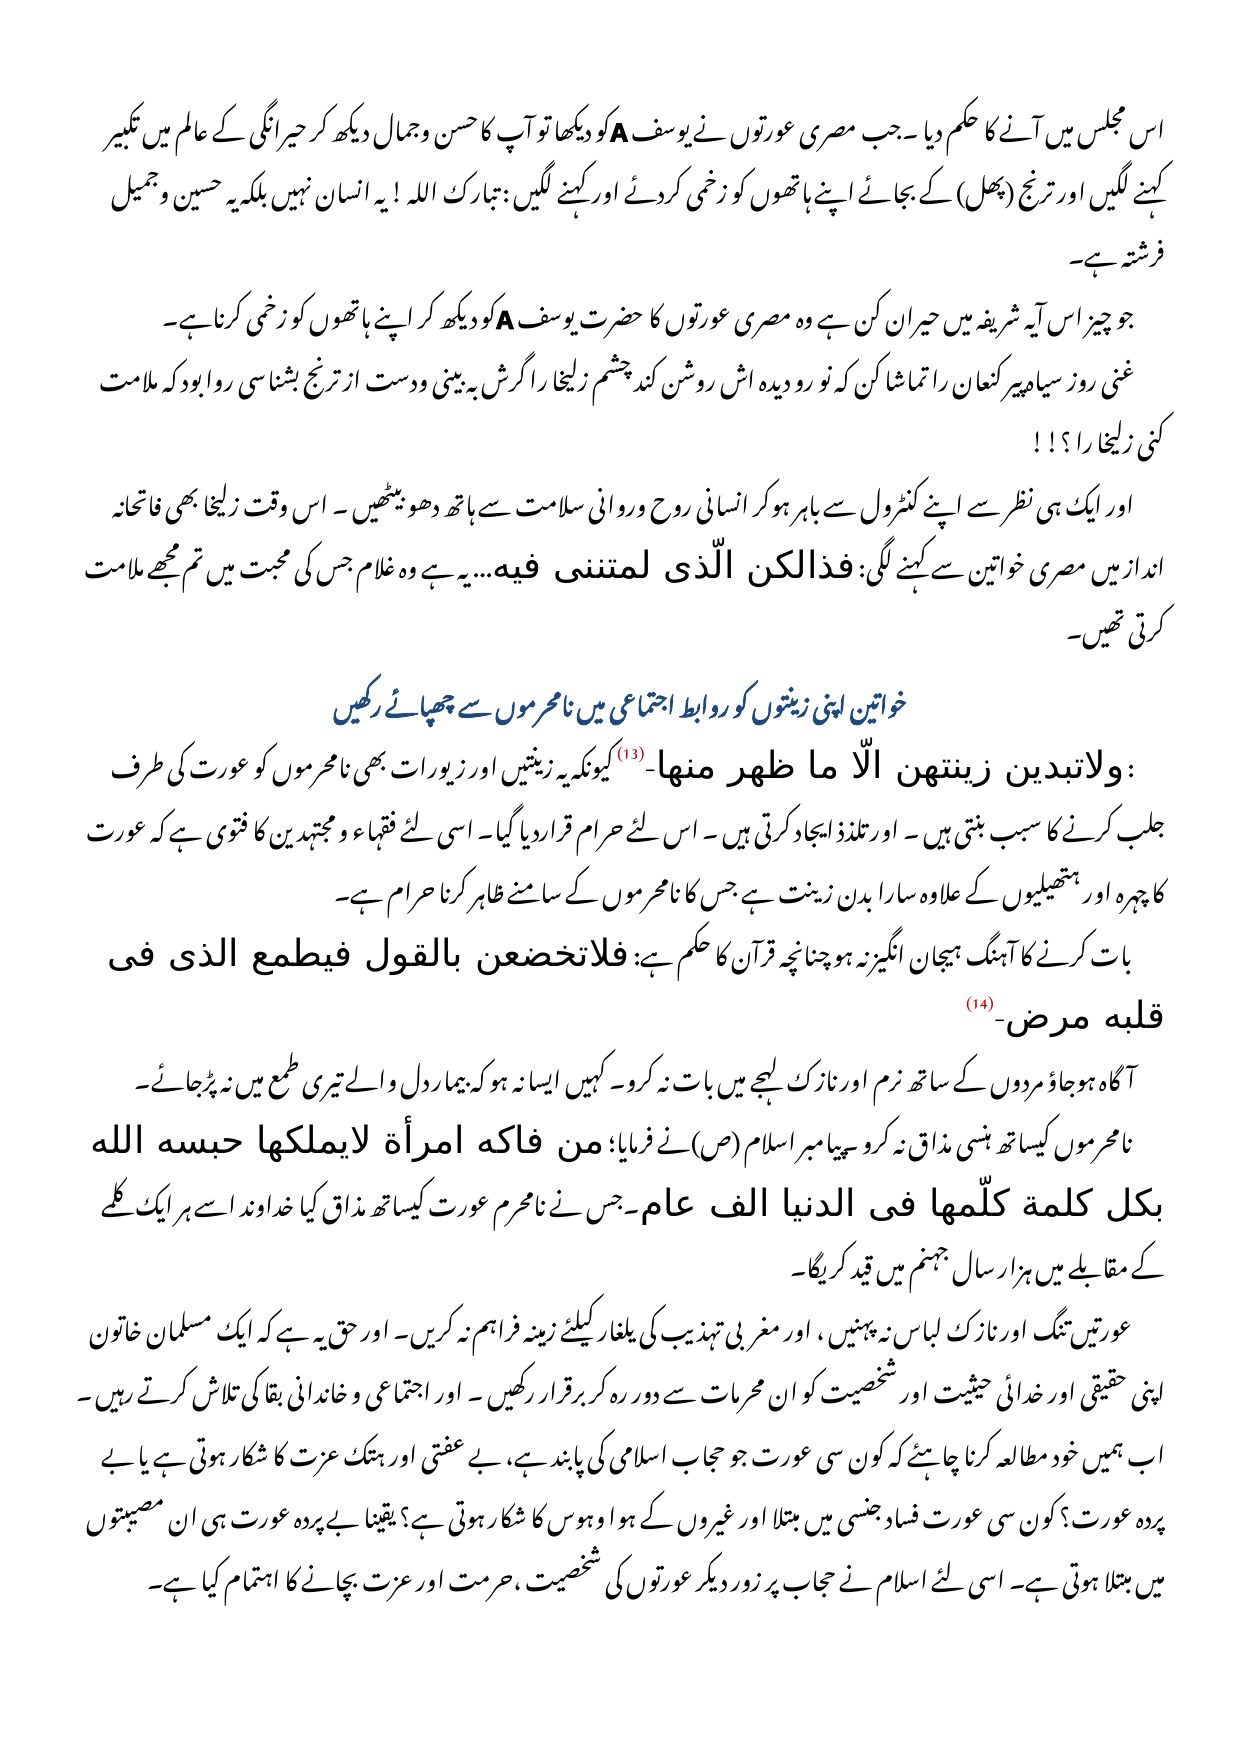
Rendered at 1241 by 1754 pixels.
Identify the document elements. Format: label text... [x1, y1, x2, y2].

text جو چیز اس آیہ شریفہ میں حیران کن ہے وہ مصری عورتوں کا حضرت یوسف Aکو دیکھ کر اپنے ہاتھوں کو زخمی کرناہے۔ [75, 281, 1165, 344]
text عورتیں تنگ اور نازک لباس نہ پہنیں ، اور مغربی تہذیب کی یلغار کیلئے زمینہ فراہم نہ کریں۔ اور حق یہ ہے کہ ایک مسلمان خاتون اپنی حقیقی اور خدائی حیثیت اور شخصیت کو ان محرمات سے دور رہ کر برقرار رکھیں ۔ اور اجتماعی و خاندانی بقا کی تلاش کرتے رہیں ۔اب ہمیں خود مطالعہ کرنا چاہئے کہ کون سی عورت جو حجاب اسلامی کی پابند ہے، بے عفتی اور ہتک عزت کا شکار ہوتی ہے یا بے پردہ عورت؟ کون سی عورت فساد جنسی میں مبتلا اور غیروں کے ہوا وہوس کا شکار ہوتی ہے؟ یقینا بے پردہ عورت ہی ان مصیبتوں میں مبتلا ہوتی ہے۔ اسی لئے اسلام نے حجاب پر زور دیکر عورتوں کی شخصیت ،حرمت اور عزت بچانے کا اہتمام کیا ہے۔ [75, 1294, 1165, 1606]
text : ولاتبدین زینتهن الّا ما ظهر منها-(13) کیونکہ یہ زینتیں اور زیورات بھی نامحرموں کو عورت کی طرف جلب کرنے کا سبب بنتی ہیں ۔ اور تلذذ ایجاد کرتی ہیں ۔ اس لئے حرام قراردیا گیا۔ اسی لئے فقہاء و مجتہدین کا فتوی ہے کہ عورت کا چہرہ اور ہتھیلیوں کے علاوہ سارا بدن زینت ہے جس کا نامحرموں کے سامنے ظاہر کرنا حرام ہے۔ [75, 731, 1165, 919]
text نامحرموں کیساتھ ہنسی مذاق نہ کرو ۔پیامبر اسلام (ص)نے فرمایا؛ من فاکه امرأة لایملکها حبسه الله بکل کلمة کلّمها فی الدنیا الف عام۔جس نے نامحرم عورت کیساتھ مذاق کیا خداوند اسے ہر ایک کلمے کے مقابلے میں ہزار سال جہنم میں قید کریگا۔ [75, 1106, 1165, 1294]
subtitle خواتین اپنی زینتوں کو روابط اجتماعی میں نامحرموں سے چھپائے رکھیں [75, 669, 1165, 731]
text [75, 94, 1165, 281]
text غنی روز سیاہ پیر کنعان را تماشا کن کہ نو رو دیدہ اش روشن کند چشم زلیخا را گرش بہ بینی ودست از ترنج بشناسی روا بود کہ ملامت کنی زلیخا را ؟!! [75, 344, 1165, 469]
text اور ایک ہی نظر سے اپنے کنٹرول سے باہر ہوکر انسانی روح وروانی سلامت سے ہاتھ دھو بیٹھیں ۔ اس وقت زلیخا بھی فاتحانہ انداز میں مصری خواتین سے کہنے لگی: فذالکن الّذی لمتننی فیه... یہ ہے وہ غلام جس کی محبت میں تم مجھے ملامت کرتی تھیں۔ [75, 469, 1165, 656]
text آگاہ ہوجاؤ مردوں کے ساتھ نرم اور نازک لہجے میں بات نہ کرو۔ کہیں ایسا نہ ہو کہ بیمار دل والے تیری طمع میں نہ پڑجائے۔ [75, 1044, 1165, 1106]
text بات کرنے کا آہنگ ہیجان انگیز نہ ہو چنانچہ قرآن کا حکم ہے: فلاتخضعن بالقول فیطمع الذی فی قلبه مرض-(14) [75, 919, 1165, 1044]
